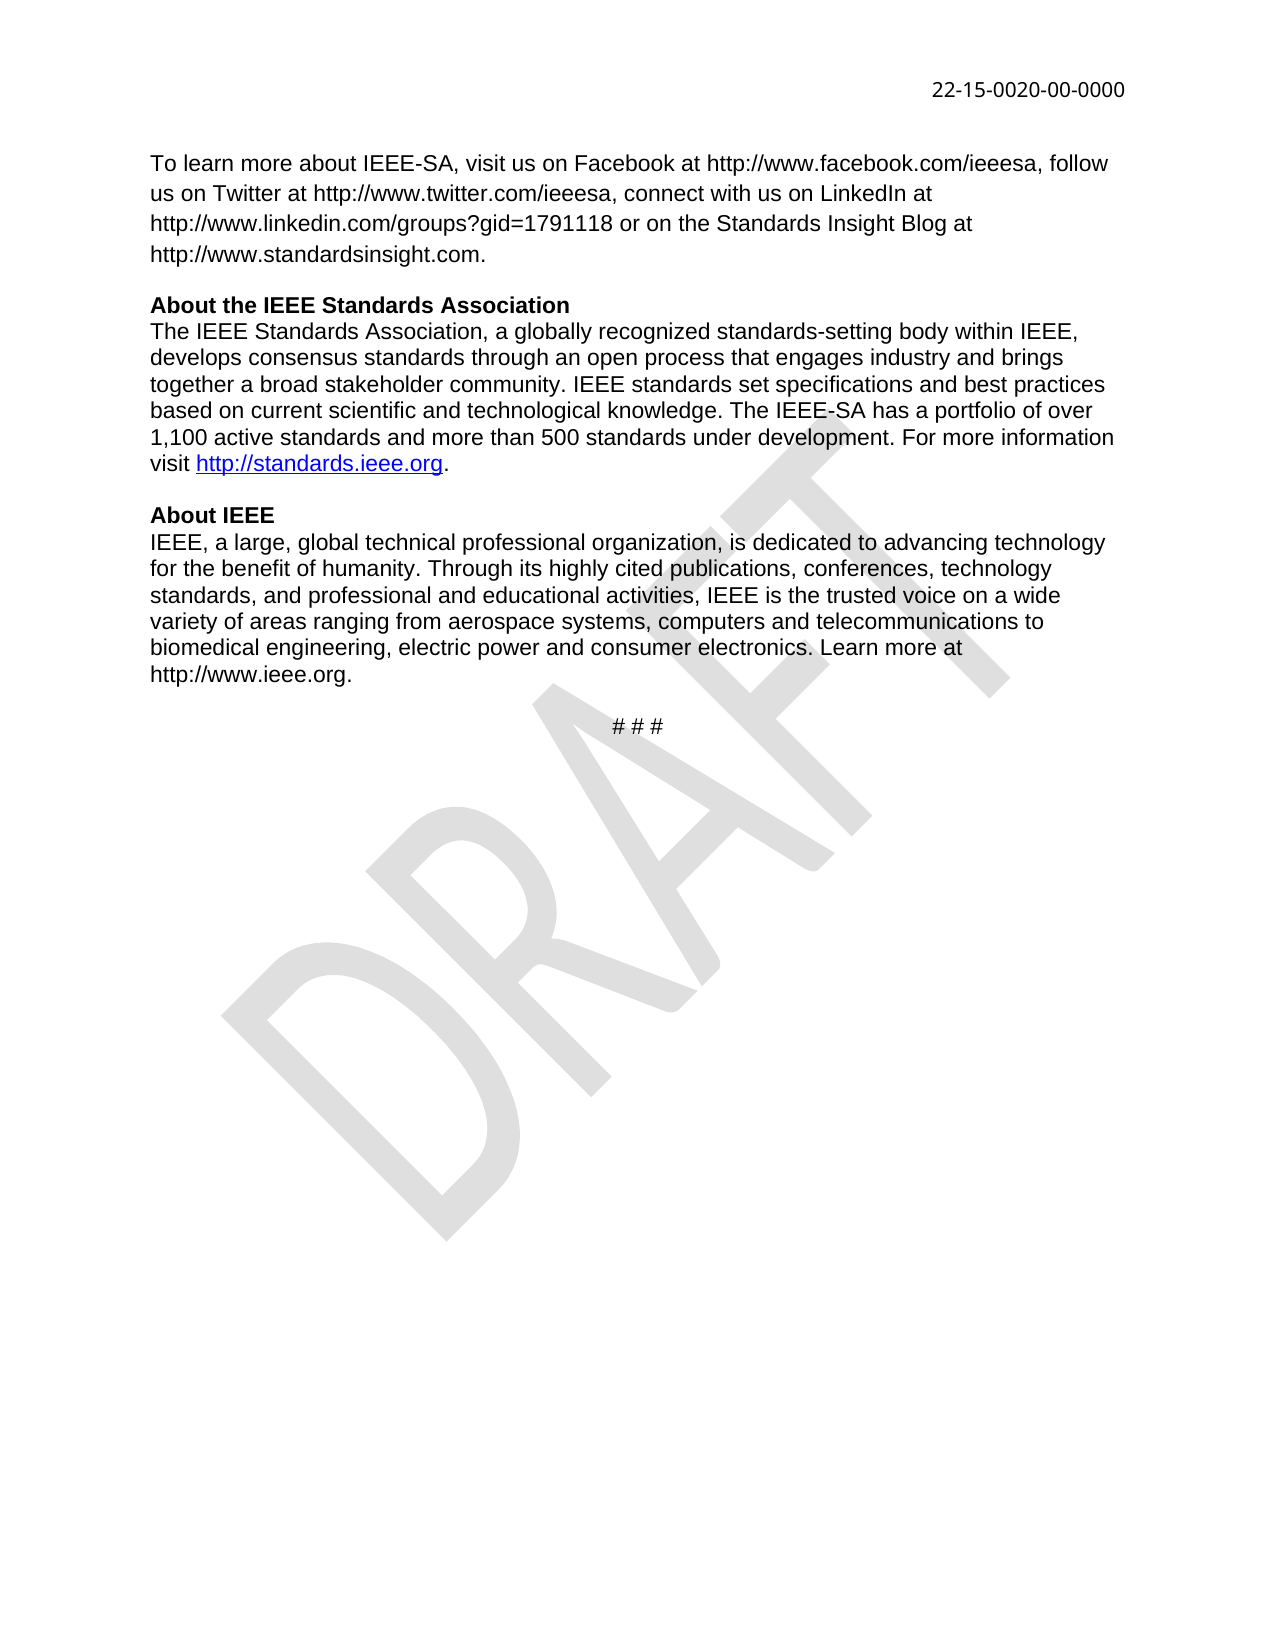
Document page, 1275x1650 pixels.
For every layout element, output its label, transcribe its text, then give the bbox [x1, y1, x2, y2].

text IEEE, a large, global technical professional organization, is dedicated to advancing technology for the benefit of humanity. Through its highly cited publications, conferences, technology standards, and professional and educational activities, IEEE is the trusted voice on a wide variety of areas ranging from aerospace systems, computers and telecommunications to biomedical engineering, electric power and consumer electronics. Learn more at http://www.ieee.org. [150, 529, 1125, 687]
text # # # [150, 713, 1125, 740]
text About the IEEE Standards Association [150, 292, 1125, 318]
text About IEEE [150, 502, 1125, 529]
text To learn more about IEEE-SA, visit us on Facebook at http://www.facebook.com/ieeesa, follow us on Twitter at http://www.twitter.com/ieeesa, connect with us on LinkedIn at http://www.linkedin.com/groups?gid=1791118 or on the Standards Insight Blog at http://www.standardsinsight.com. [150, 150, 1125, 267]
text The IEEE Standards Association, a globally recognized standards-setting body within IEEE, develops consensus standards through an open process that engages industry and brings together a broad stakeholder community. IEEE standards set specifications and best practices based on current scientific and technological knowledge. The IEEE-SA has a portfolio of over 1,100 active standards and more than 500 standards under development. For more information visit http://standards.ieee.org. [150, 318, 1125, 476]
